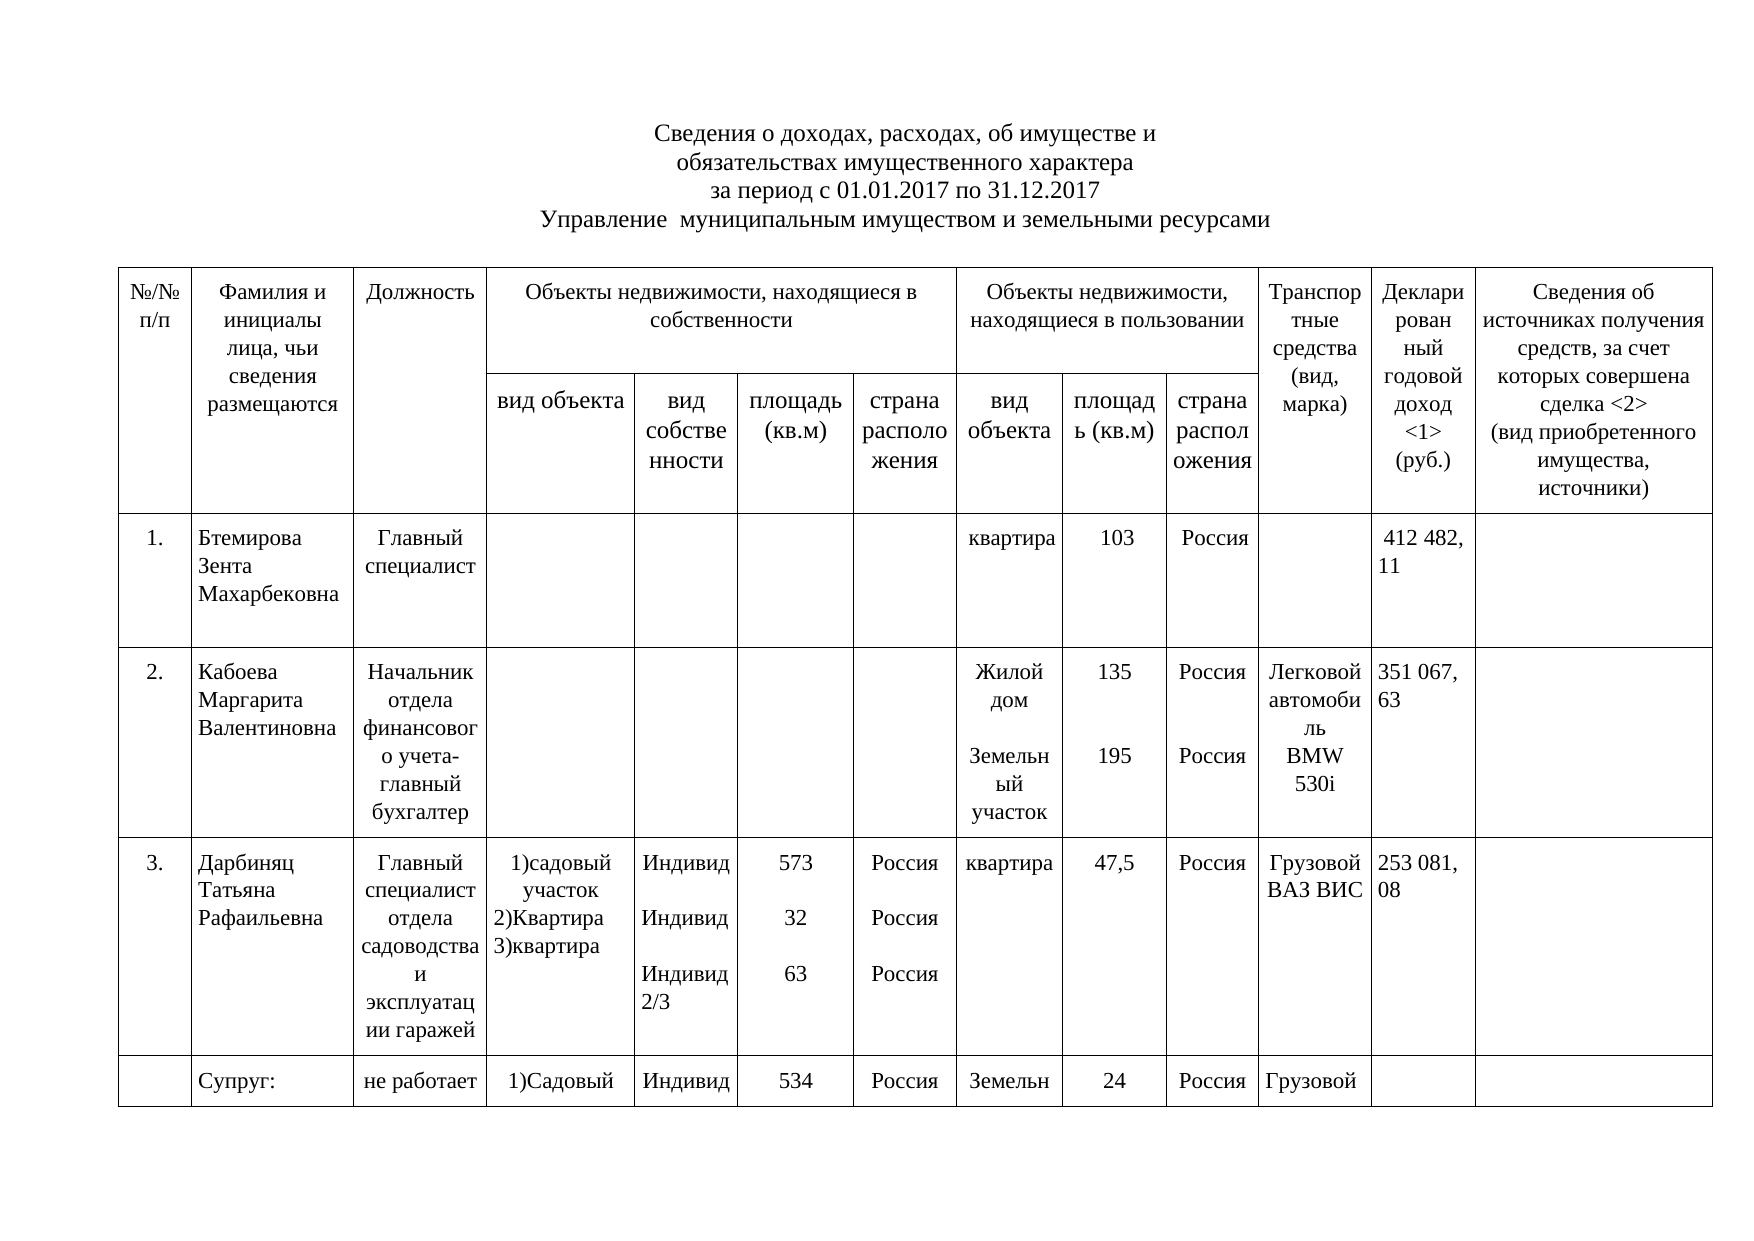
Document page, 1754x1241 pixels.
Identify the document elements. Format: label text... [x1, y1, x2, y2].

table_cell Жилой дом Земельный участок [957, 648, 1062, 837]
table_header Фамилия и инициалы лица, чьи сведения размещаются [192, 268, 353, 513]
table_cell вид объекта [957, 374, 1062, 513]
table_cell [1476, 1056, 1712, 1106]
table_cell 47,5 [1063, 838, 1166, 1055]
table_cell 3. [119, 838, 191, 1055]
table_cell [192, 1056, 353, 1106]
table_cell 24 [1063, 1056, 1166, 1106]
table_cell 2. [119, 648, 191, 837]
table_cell 253 081,08 [1372, 838, 1475, 1055]
table_cell Индивид Индивид Индивид 2/3 [635, 838, 737, 1055]
table_cell квартира [957, 838, 1062, 1055]
table_header Транспортные средства (вид, марка) [1259, 268, 1371, 513]
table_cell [738, 1056, 853, 1106]
table_header Объекты недвижимости, находящиеся в собственности [487, 268, 956, 373]
table_header Декларирован ный годовой доход <1> (руб.) [1372, 268, 1475, 513]
table_cell [1476, 838, 1712, 1055]
table_cell 573 32 63 [738, 838, 853, 1055]
table_cell Россия [1167, 514, 1258, 647]
text обязательствах имущественного характера [118, 147, 1636, 176]
table_cell Россия [1167, 1056, 1258, 1106]
table_header Должность [354, 268, 486, 513]
table_header Объекты недвижимости, находящиеся в пользовании [957, 268, 1258, 373]
table_header Сведения об источниках получения средств, за счет которых совершена сделка <2> (вид приобретенного имущества, источники) [1476, 268, 1712, 513]
table_cell квартира [957, 514, 1062, 647]
table_cell [635, 648, 737, 837]
table_cell [487, 648, 634, 837]
table_cell Главный специалист отдела садоводства и эксплуатации гаражей [354, 838, 486, 1055]
table_cell [1476, 514, 1712, 647]
table_cell не работает [354, 1056, 486, 1106]
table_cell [854, 1056, 956, 1106]
table_cell [1372, 1056, 1475, 1106]
table_cell [119, 1056, 191, 1106]
table_cell Грузовой ВАЗ ВИС [1259, 838, 1371, 1055]
table_cell Россия Россия Россия [854, 838, 956, 1055]
table_cell [738, 514, 853, 647]
table_cell Россия [1167, 838, 1258, 1055]
table_cell Земельный участок [957, 1056, 1062, 1106]
table_cell вид объекта [487, 374, 634, 513]
table_cell площадь (кв.м) [738, 374, 853, 513]
table_cell 412 482,11 [1372, 514, 1475, 647]
table_header №/№ п/п [119, 268, 191, 513]
table_cell Главный специалист [354, 514, 486, 647]
table_cell [854, 648, 956, 837]
table_cell 103 [1063, 514, 1166, 647]
table_cell страна расположения [1167, 374, 1258, 513]
table_cell 1)садовый участок 2)Квартира 3)квартира [487, 838, 634, 1055]
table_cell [487, 1056, 634, 1106]
table_cell вид собственности [635, 374, 737, 513]
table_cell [635, 1056, 737, 1106]
table_cell Кабоева Маргарита Валентиновна [192, 648, 353, 837]
table_cell 135 195 [1063, 648, 1166, 837]
table_cell Дарбиняц Татьяна Рафаильевна [192, 838, 353, 1055]
text Сведения о доходах, расходах, об имуществе и [118, 118, 1636, 147]
table_cell страна расположения [854, 374, 956, 513]
table_cell [635, 514, 737, 647]
table_cell 1. [119, 514, 191, 647]
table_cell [1259, 1056, 1371, 1106]
table_cell площадь (кв.м) [1063, 374, 1166, 513]
table_cell [487, 514, 634, 647]
table_cell [1476, 648, 1712, 837]
text Управление муниципальным имуществом и земельными ресурсами [118, 204, 1636, 233]
text за период с 01.01.2017 по 31.12.2017 [118, 176, 1636, 204]
table_cell [738, 648, 853, 837]
table_cell Бтемирова Зента Махарбековна [192, 514, 353, 647]
table_cell 351 067,63 [1372, 648, 1475, 837]
table_cell Легковой автомобиль ВМW 530i [1259, 648, 1371, 837]
table_cell [1259, 514, 1371, 647]
table_cell Россия Россия [1167, 648, 1258, 837]
table_cell [854, 514, 956, 647]
table_cell Начальник отдела финансового учета-главный бухгалтер [354, 648, 486, 837]
